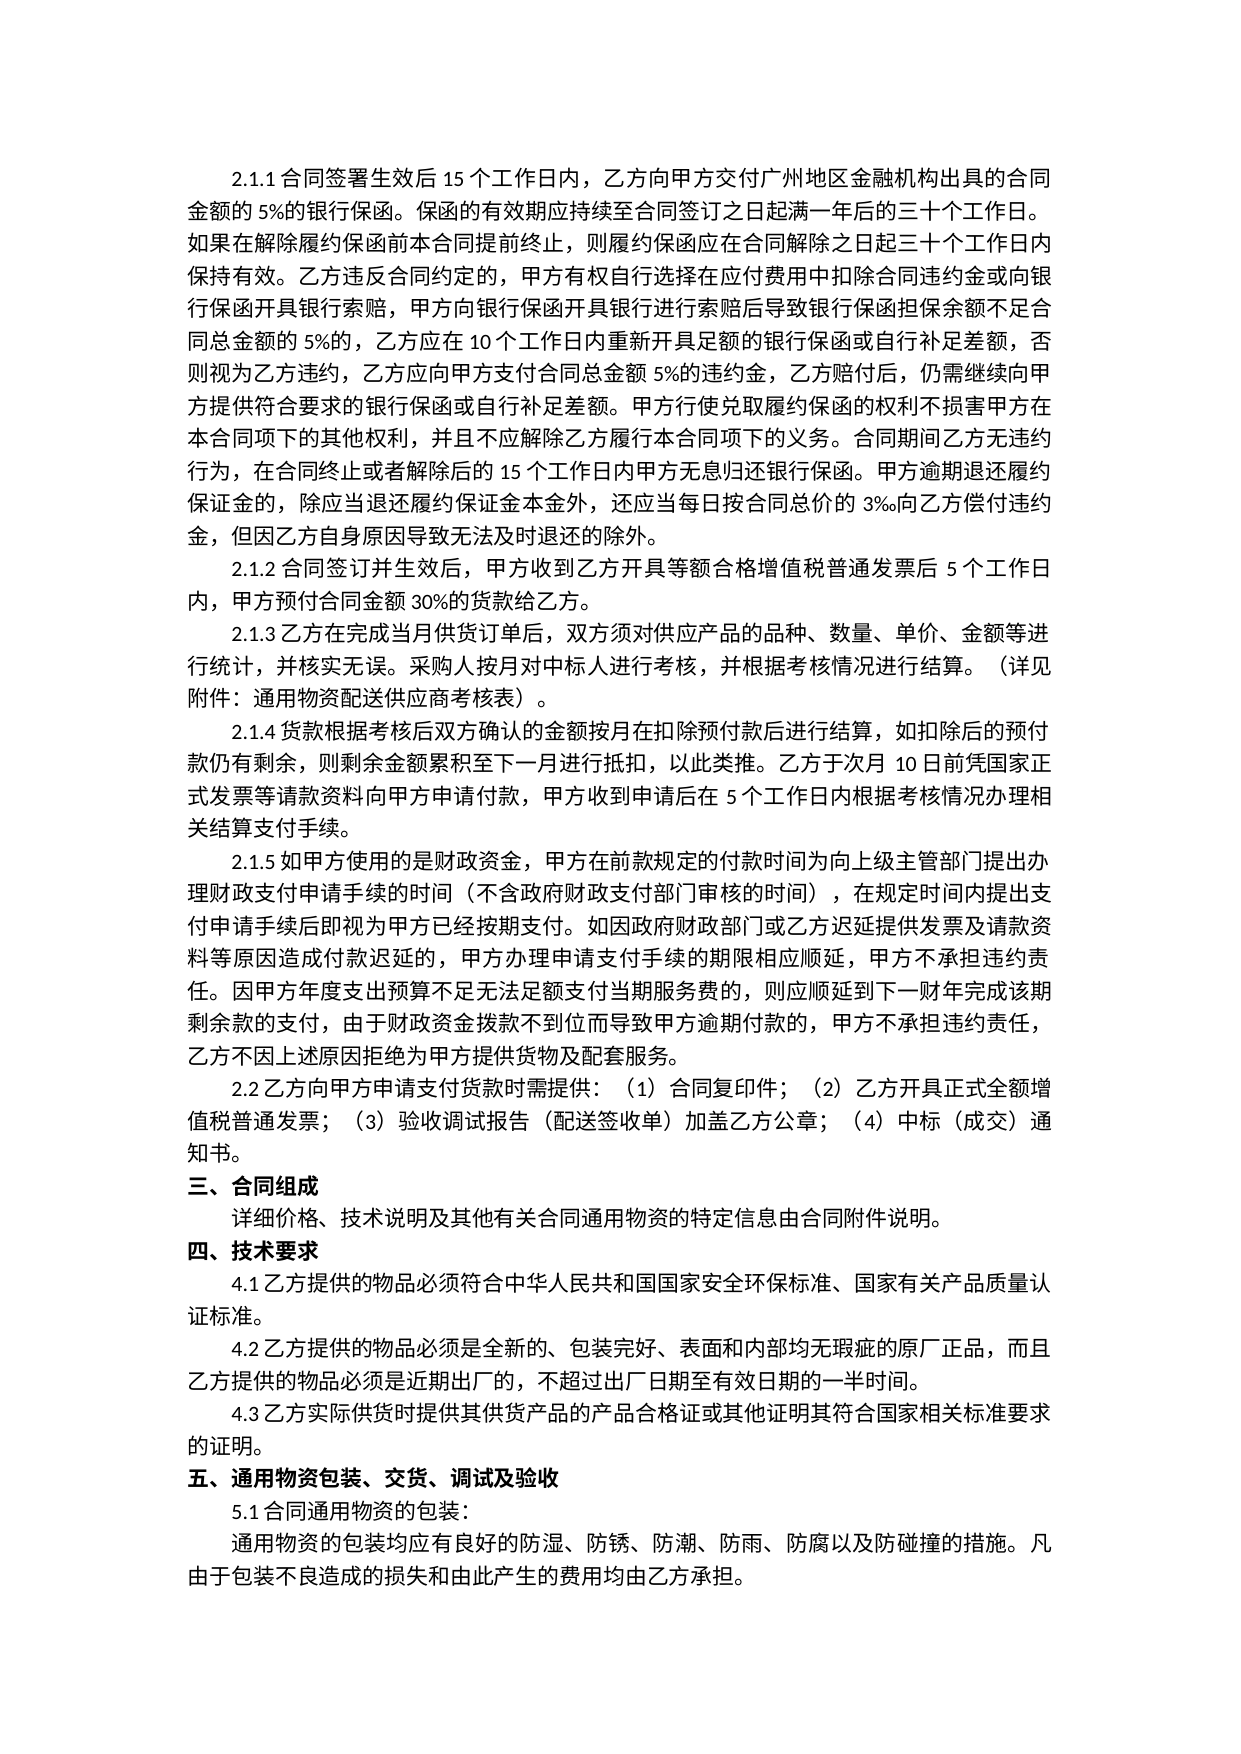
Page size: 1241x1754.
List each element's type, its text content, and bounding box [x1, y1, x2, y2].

text 详细价格、技术说明及其他有关合同通用物资的特定信息由合同附件说明。 [187, 1202, 1053, 1234]
text 2.1.2合同签订并生效后，甲方收到乙方开具等额合格增值税普通发票后5个工作日内，甲方预付合同金额30%的货款给乙方。 [187, 552, 1053, 617]
text 2.1.3乙方在完成当月供货订单后，双方须对供应产品的品种、数量、单价、金额等进行统计，并核实无误。采购人按月对中标人进行考核，并根据考核情况进行结算。（详见附件：通用物资配送供应商考核表）。 [187, 617, 1053, 714]
text 三、合同组成 [187, 1169, 1053, 1202]
text 2.2乙方向甲方申请支付货款时需提供：（1）合同复印件；（2）乙方开具正式全额增值税普通发票；（3）验收调试报告（配送签收单）加盖乙方公章；（4）中标（成交）通知书。 [187, 1072, 1053, 1169]
text 通用物资的包装均应有良好的防湿、防锈、防潮、防雨、防腐以及防碰撞的措施。凡由于包装不良造成的损失和由此产生的费用均由乙方承担。 [187, 1527, 1053, 1592]
text 4.1乙方提供的物品必须符合中华人民共和国国家安全环保标准、国家有关产品质量认证标准。 [187, 1267, 1053, 1332]
text 四、技术要求 [187, 1234, 1053, 1267]
text 2.1.1合同签署生效后15个工作日内，乙方向甲方交付广州地区金融机构出具的合同金额的5%的银行保函。保函的有效期应持续至合同签订之日起满一年后的三十个工作日。如果在解除履约保函前本合同提前终止，则履约保函应在合同解除之日起三十个工作日内保持有效。乙方违反合同约定的，甲方有权自行选择在应付费用中扣除合同违约金或向银行保函开具银行索赔，甲方向银行保函开具银行进行索赔后导致银行保函担保余额不足合同总金额的5%的，乙方应在10个工作日内重新开具足额的银行保函或自行补足差额，否则视为乙方违约，乙方应向甲方支付合同总金额5%的违约金，乙方赔付后，仍需继续向甲方提供符合要求的银行保函或自行补足差额。甲方行使兑取履约保函的权利不损害甲方在本合同项下的其他权利，并且不应解除乙方履行本合同项下的义务。合同期间乙方无违约行为，在合同终止或者解除后的15个工作日内甲方无息归还银行保函。甲方逾期退还履约保证金的，除应当退还履约保证金本金外，还应当每日按合同总价的3‰向乙方偿付违约金，但因乙方自身原因导致无法及时退还的除外。 [187, 162, 1053, 552]
text 4.3乙方实际供货时提供其供货产品的产品合格证或其他证明其符合国家相关标准要求的证明。 [187, 1397, 1053, 1462]
text 2.1.5如甲方使用的是财政资金，甲方在前款规定的付款时间为向上级主管部门提出办理财政支付申请手续的时间（不含政府财政支付部门审核的时间），在规定时间内提出支付申请手续后即视为甲方已经按期支付。如因政府财政部门或乙方迟延提供发票及请款资料等原因造成付款迟延的，甲方办理申请支付手续的期限相应顺延，甲方不承担违约责任。因甲方年度支出预算不足无法足额支付当期服务费的，则应顺延到下一财年完成该期剩余款的支付，由于财政资金拨款不到位而导致甲方逾期付款的，甲方不承担违约责任，乙方不因上述原因拒绝为甲方提供货物及配套服务。 [187, 844, 1053, 1072]
text 5.1合同通用物资的包装： [187, 1494, 1053, 1527]
text 五、通用物资包装、交货、调试及验收 [187, 1462, 1053, 1494]
text 2.1.4货款根据考核后双方确认的金额按月在扣除预付款后进行结算，如扣除后的预付款仍有剩余，则剩余金额累积至下一月进行抵扣，以此类推。乙方于次月10日前凭国家正式发票等请款资料向甲方申请付款，甲方收到申请后在5个工作日内根据考核情况办理相关结算支付手续。 [187, 714, 1053, 844]
text 4.2乙方提供的物品必须是全新的、包装完好、表面和内部均无瑕疵的原厂正品，而且乙方提供的物品必须是近期出厂的，不超过出厂日期至有效日期的一半时间。 [187, 1332, 1053, 1397]
